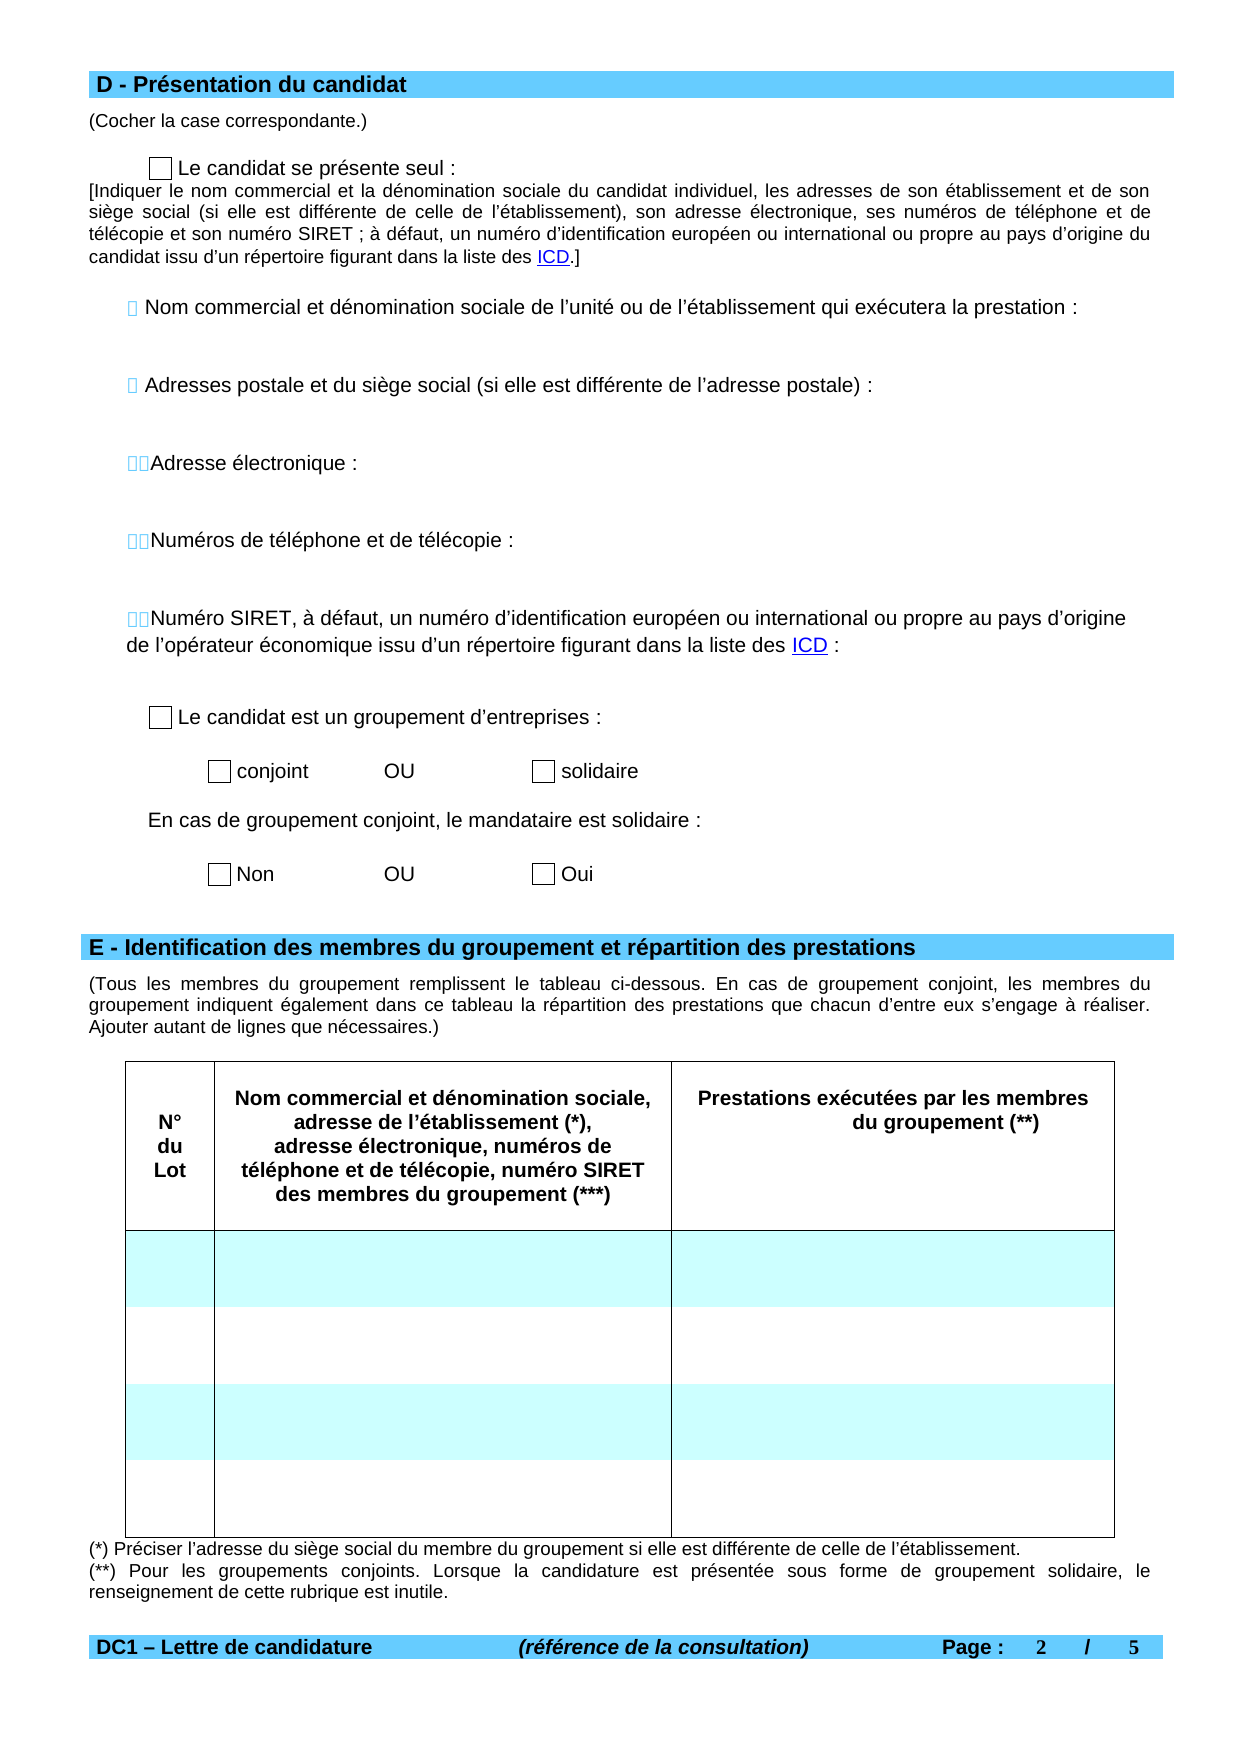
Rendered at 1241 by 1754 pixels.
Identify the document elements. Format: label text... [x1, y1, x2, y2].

text (*) Préciser l’adresse du siège social du membre du groupement si elle est différente de celle de l’établissement. [89, 1538, 1152, 1560]
text  Adresses postale et du siège social (si elle est différente de l’adresse postale) : [126, 370, 1152, 400]
table_cell [672, 1307, 1114, 1383]
table_cell [126, 1307, 214, 1383]
text Numéros de téléphone et de télécopie : [126, 526, 1152, 555]
table_cell [215, 1460, 671, 1537]
table_cell [126, 1460, 214, 1537]
text  Nom commercial et dénomination sociale de l’unité ou de l’établissement qui exécutera la prestation : [126, 292, 1152, 322]
table_cell [215, 1384, 671, 1460]
table_header E - Identification des membres du groupement et répartition des prestations [81, 934, 1174, 960]
table_cell [672, 1384, 1114, 1460]
table_header Prestations exécutées par les membres du groupement (**) [672, 1062, 1114, 1230]
table_header Nom commercial et dénomination sociale, adresse de l’établissement (*), adresse électronique, numéros de téléphone et de télécopie, numéro SIRET des membres du groupement (***) [215, 1062, 671, 1230]
text (Cocher la case correspondante.) [89, 110, 1152, 132]
table_cell [126, 1231, 214, 1307]
table_header D - Présentation du candidat [89, 71, 1174, 98]
table_cell [672, 1460, 1114, 1537]
table_cell [215, 1231, 671, 1307]
table_cell [672, 1231, 1114, 1307]
text (Tous les membres du groupement remplissent le tableau ci-dessous. En cas de groupement conjoint, les membres du groupement indiquent également dans ce tableau la répartition des prestations que chacun d’entre eux s’engage à réaliser. Ajouter autant de lignes que nécessaires.) [89, 973, 1152, 1037]
text (**) Pour les groupements conjoints. Lorsque la candidature est présentée sous forme de groupement solidaire, le renseignement de cette rubrique est inutile. [89, 1560, 1152, 1603]
table_cell [215, 1307, 671, 1383]
text conjoint OU solidaire [148, 759, 1152, 783]
text [Indiquer le nom commercial et la dénomination sociale du candidat individuel, les adresses de son établissement et de son siège social (si elle est différente de celle de l’établissement), son adresse électronique, ses numéros de téléphone et de télécopie et son numéro SIRET ; à défaut, un numéro d’identification européen ou international ou propre au pays d’origine du candidat issu d’un répertoire figurant dans la liste des ICD.] [89, 180, 1152, 268]
text Non OU Oui [148, 862, 1152, 886]
text Numéro SIRET, à défaut, un numéro d’identification européen ou international ou propre au pays d’origine de l’opérateur économique issu d’un répertoire figurant dans la liste des ICD : [126, 603, 1152, 657]
text Le candidat se présente seul : [148, 156, 1152, 180]
table_header N° du Lot [126, 1062, 214, 1230]
text En cas de groupement conjoint, le mandataire est solidaire : [89, 807, 1152, 831]
text Le candidat est un groupement d’entreprises : [89, 705, 1152, 729]
table_cell [126, 1384, 214, 1460]
text Adresse électronique : [126, 448, 1152, 478]
